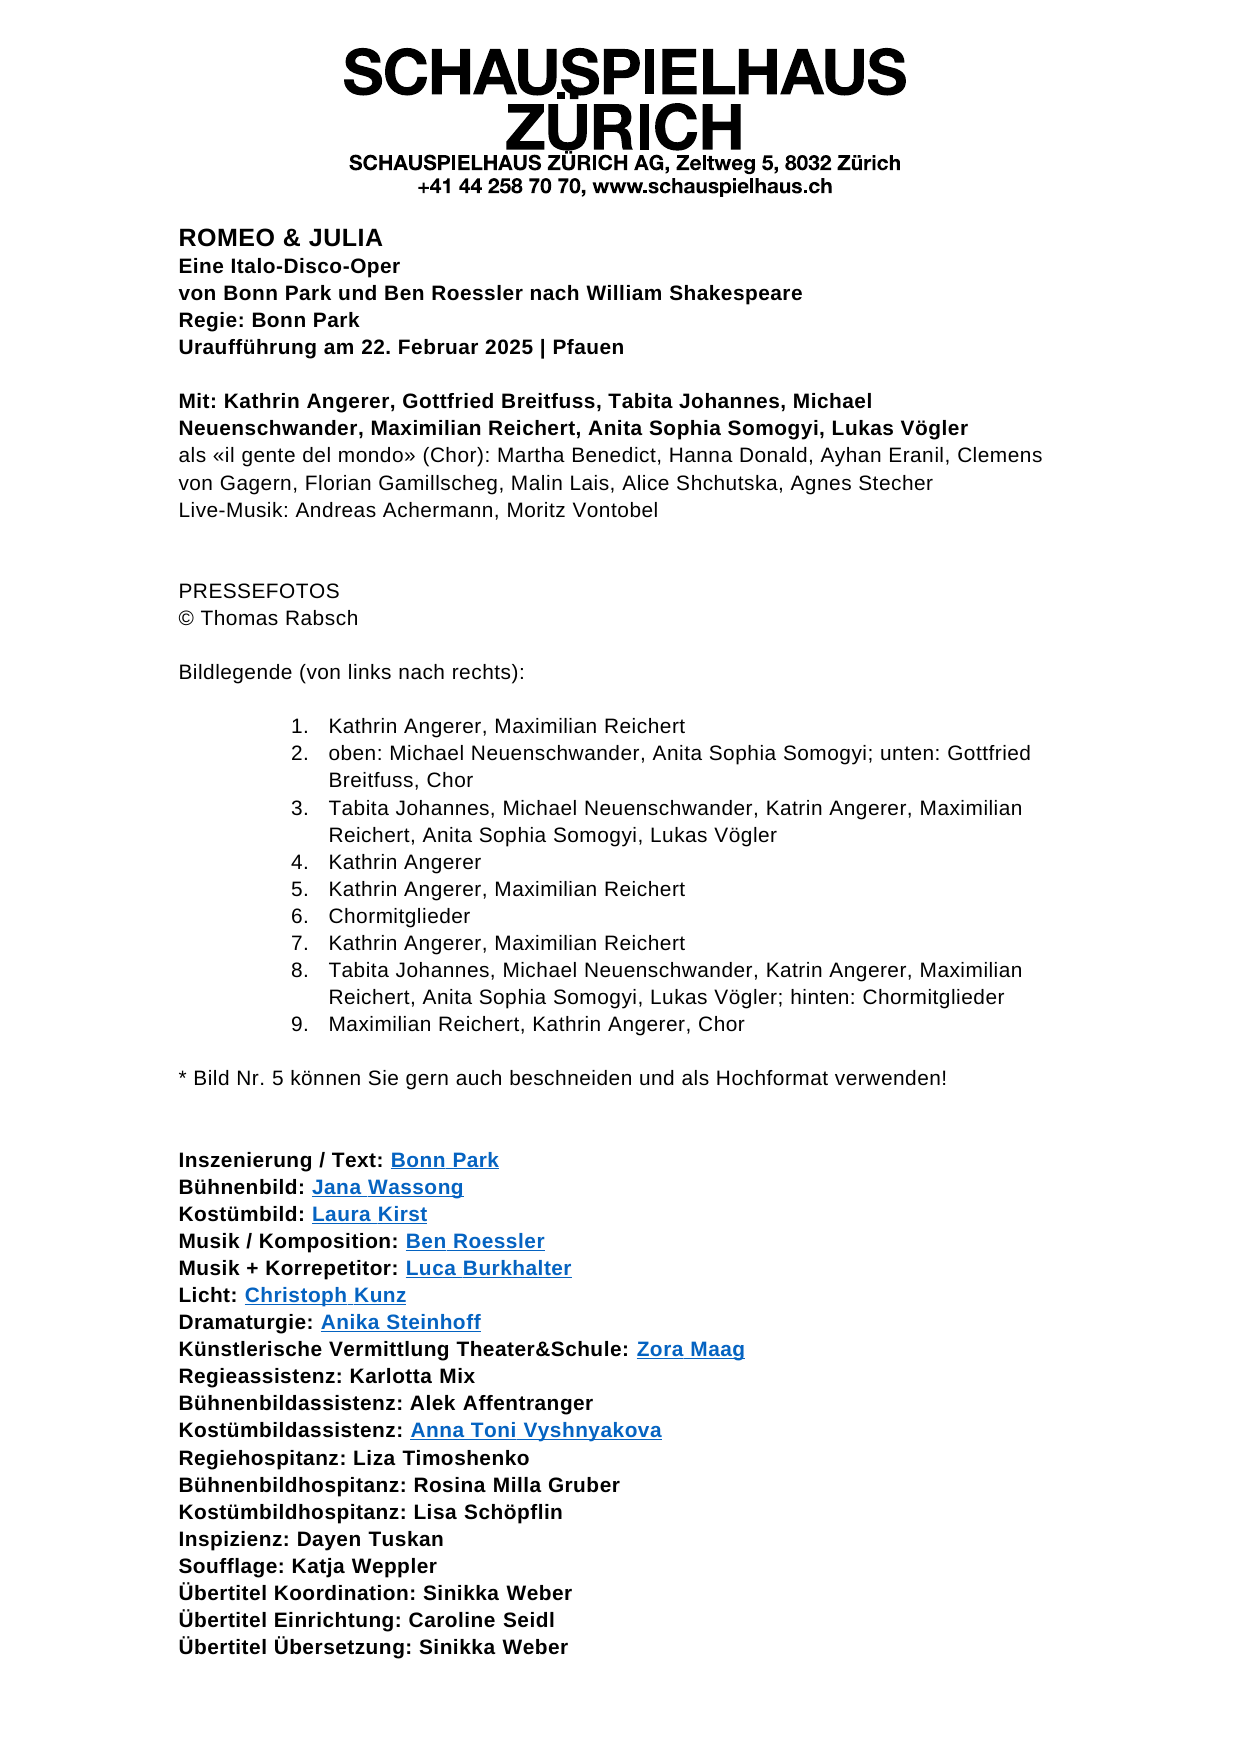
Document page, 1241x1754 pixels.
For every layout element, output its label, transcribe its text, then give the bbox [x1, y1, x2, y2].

list Kathrin Angerer, Maximilian Reichert [291, 929, 1062, 956]
list Kathrin Angerer, Maximilian Reichert [291, 712, 1062, 739]
list Tabita Johannes, Michael Neuenschwander, Katrin Angerer, Maximilian Reichert, Anita Sophia Somogyi, Lukas Vögler [291, 793, 1062, 847]
text Inspizienz: Dayen Tuskan [178, 1524, 1062, 1552]
list Chormitglieder [291, 902, 1062, 929]
text Bildlegende (von links nach rechts): [178, 658, 1062, 685]
text Übertitel Koordination: Sinikka Weber [178, 1579, 1062, 1606]
text Übertitel Übersetzung: Sinikka Weber [178, 1633, 1062, 1660]
text Regiehospitanz: Liza Timoshenko [178, 1443, 1062, 1470]
text Mit: Kathrin Angerer, Gottfried Breitfuss, Tabita Johannes, Michael Neuenschwander, Maximilian Reichert, Anita Sophia Somogyi, Lukas Vögler als «il gente del mondo» (Chor): Martha Benedict, Hanna Donald, Ayhan Eranil, Clemens von Gagern, Florian Gamillscheg, Malin Lais, Alice Shchutska, Agnes Stecher [178, 387, 1062, 495]
text Uraufführung am 22. Februar 2025 | Pfauen [178, 333, 1062, 360]
text Bühnenbildassistenz: Alek Affentranger [178, 1389, 1062, 1416]
text Übertitel Einrichtung: Caroline Seidl [178, 1606, 1062, 1633]
text Künstlerische Vermittlung Theater&Schule: Zora Maag [178, 1335, 1062, 1362]
text Kostümbildhospitanz: Lisa Schöpflin [178, 1497, 1062, 1524]
list Maximilian Reichert, Kathrin Angerer, Chor [291, 1010, 1062, 1037]
text Regie: Bonn Park [178, 306, 1062, 333]
text © Thomas Rabsch [178, 604, 1062, 631]
text PRESSEFOTOS [178, 577, 1062, 604]
text ROMEO & JULIA [178, 224, 1062, 252]
text Bühnenbild: Jana Wassong [178, 1172, 1062, 1199]
list Kathrin Angerer [291, 847, 1062, 874]
text Inszenierung / Text: Bonn Park [178, 1145, 1062, 1172]
text Musik / Komposition: Ben Roessler [178, 1227, 1062, 1254]
text Live-Musik: Andreas Achermann, Moritz Vontobel [178, 495, 1062, 522]
text Regieassistenz: Karlotta Mix [178, 1362, 1062, 1389]
text * Bild Nr. 5 können Sie gern auch beschneiden und als Hochformat verwenden! [178, 1064, 1062, 1091]
text Bühnenbildhospitanz: Rosina Milla Gruber [178, 1470, 1062, 1497]
list Tabita Johannes, Michael Neuenschwander, Katrin Angerer, Maximilian Reichert, Anita Sophia Somogyi, Lukas Vögler; hinten: Chormitglieder [291, 956, 1062, 1010]
list oben: Michael Neuenschwander, Anita Sophia Somogyi; unten: Gottfried Breitfuss, Chor [291, 739, 1062, 793]
text Dramaturgie: Anika Steinhoff [178, 1308, 1062, 1335]
text Licht: Christoph Kunz [178, 1281, 1062, 1308]
text Kostümbild: Laura Kirst [178, 1199, 1062, 1227]
text Kostümbildassistenz: Anna Toni Vyshnyakova [178, 1416, 1062, 1443]
text Musik + Korrepetitor: Luca Burkhalter [178, 1254, 1062, 1281]
text Soufflage: Katja Weppler [178, 1552, 1062, 1579]
list Kathrin Angerer, Maximilian Reichert [291, 874, 1062, 902]
text Eine Italo-Disco-Oper von Bonn Park und Ben Roessler nach William Shakespeare [178, 252, 1062, 306]
